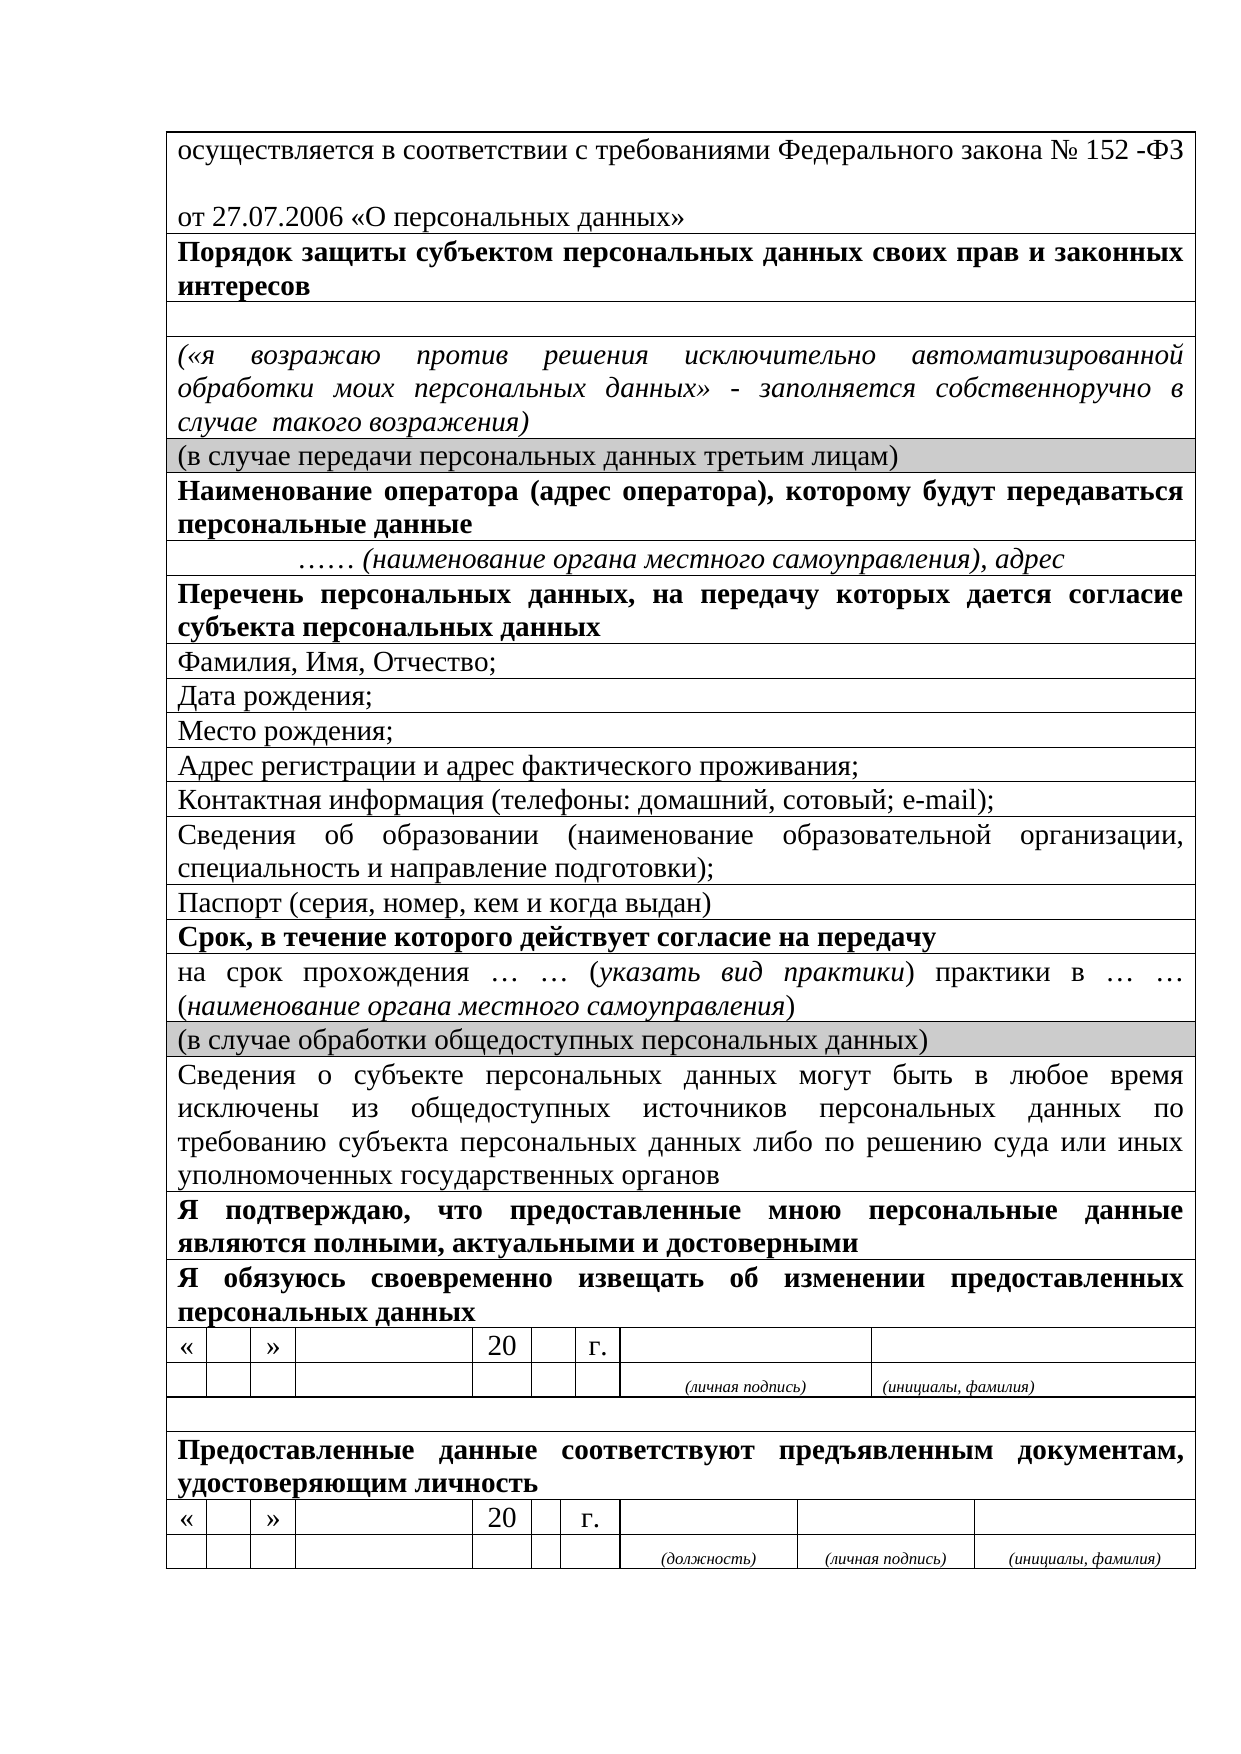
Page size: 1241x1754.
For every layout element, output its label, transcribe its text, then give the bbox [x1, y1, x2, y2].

table_cell (личная подпись) [621, 1363, 871, 1396]
table_cell Паспорт (серия, номер, кем и когда выдан) [167, 885, 1195, 918]
table_cell [296, 1363, 472, 1396]
table_cell Контактная информация (телефоны: домашний, сотовый; e-mail); [167, 782, 1195, 816]
table_cell …… (наименование органа местного самоуправления), адрес [167, 541, 1195, 575]
table_cell г. [576, 1328, 619, 1362]
table_cell [473, 1363, 531, 1396]
table_cell Я обязуюсь своевременно извещать об изменении предоставленных персональных данных [167, 1260, 1195, 1327]
table_cell [561, 1535, 619, 1568]
table_cell 20 [473, 1328, 531, 1362]
table_cell [296, 1328, 472, 1362]
table_cell Перечень персональных данных, на передачу которых дается согласие субъекта персональных данных [167, 576, 1195, 643]
table_cell [167, 302, 1195, 336]
table_cell на срок прохождения … … (указать вид практики) практики в … … (наименование органа местного самоуправления) [167, 954, 1195, 1021]
table_cell Адрес регистрации и адрес фактического проживания; [167, 748, 1195, 781]
table_cell г. [561, 1500, 619, 1534]
table_cell [532, 1535, 560, 1568]
table_cell Наименование оператора (адрес оператора), которому будут передаваться персональные данные [167, 473, 1195, 540]
table_cell [473, 1535, 531, 1568]
table_cell (инициалы, фамилия) [975, 1535, 1195, 1568]
table_cell 20 [473, 1500, 531, 1534]
table_cell Порядок защиты субъектом персональных данных своих прав и законных интересов [167, 234, 1195, 301]
table_cell [251, 1363, 295, 1396]
table_cell [167, 1363, 206, 1396]
table_cell Сведения об образовании (наименование образовательной организации, специальность и направление подготовки); [167, 817, 1195, 884]
table_cell (инициалы, фамилия) [872, 1363, 1195, 1396]
table_cell [167, 1398, 1195, 1431]
table_cell [532, 1500, 560, 1534]
table_cell [207, 1500, 250, 1534]
table_cell [975, 1500, 1195, 1534]
table_cell [251, 1535, 295, 1568]
table_cell [207, 1535, 250, 1568]
table_cell [872, 1328, 1195, 1362]
table_cell Место рождения; [167, 713, 1195, 747]
table_cell » [251, 1500, 295, 1534]
table_cell Я подтверждаю, что предоставленные мною персональные данные являются полными, актуальными и достоверными [167, 1192, 1195, 1259]
table_cell [576, 1363, 619, 1396]
table_cell [167, 1535, 206, 1568]
table_cell [532, 1363, 575, 1396]
table_cell («я возражаю против решения исключительно автоматизированной обработки моих персональных данных» - заполняется собственноручно в случае такого возражения) [167, 337, 1195, 437]
table_cell [207, 1328, 250, 1362]
table_cell Предоставленные данные соответствуют предъявленным документам, удостоверяющим личность [167, 1432, 1195, 1499]
table_cell [621, 1328, 871, 1362]
table_cell « [167, 1500, 206, 1534]
table_cell [207, 1363, 250, 1396]
table_cell Срок, в течение которого действует согласие на передачу [167, 920, 1195, 953]
table_cell » [251, 1328, 295, 1362]
table_cell (личная подпись) [798, 1535, 974, 1568]
table_cell Дата рождения; [167, 679, 1195, 712]
table_cell [532, 1328, 575, 1362]
table_cell [798, 1500, 974, 1534]
table_cell осуществляется в соответствии с требованиями Федерального закона № 152 -ФЗ от 27.07.2006 «О персональных данных» [167, 133, 1195, 233]
table_cell [296, 1500, 472, 1534]
table_cell (в случае передачи персональных данных третьим лицам) [167, 439, 1195, 472]
table_cell Сведения о субъекте персональных данных могут быть в любое время исключены из общедоступных источников персональных данных по требованию субъекта персональных данных либо по решению суда или иных уполномоченных государственных органов [167, 1057, 1195, 1191]
table_cell « [167, 1328, 206, 1362]
table_cell [296, 1535, 472, 1568]
table_cell (должность) [621, 1535, 797, 1568]
table_cell [621, 1500, 797, 1534]
table_cell Фамилия, Имя, Отчество; [167, 644, 1195, 677]
table_cell (в случае обработки общедоступных персональных данных) [167, 1022, 1195, 1056]
